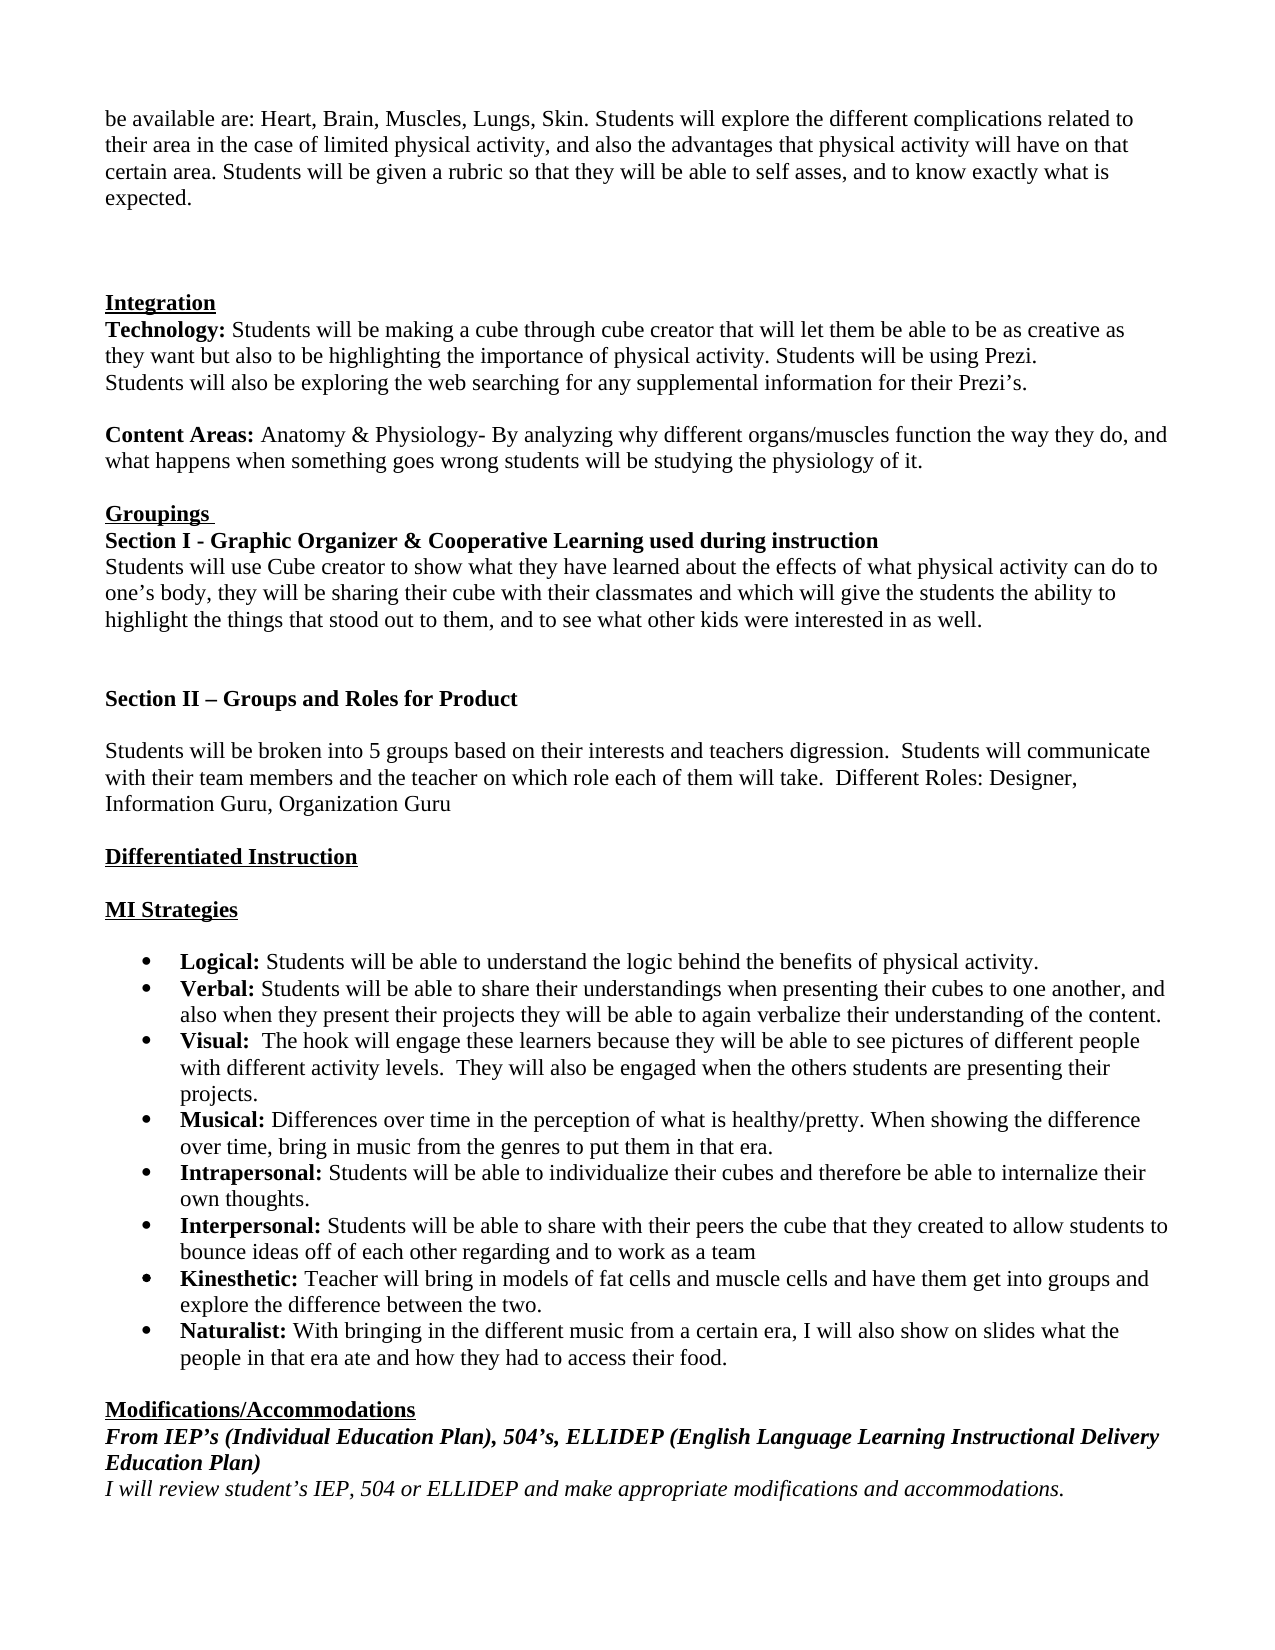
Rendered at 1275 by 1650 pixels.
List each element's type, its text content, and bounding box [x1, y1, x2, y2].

text Groupings [105, 500, 1170, 527]
list Musical: Differences over time in the perception of what is healthy/pretty. When showing the difference over time, bring in music from the genres to put them in that era. [142, 1106, 1170, 1159]
text Integration [105, 289, 1170, 316]
list Visual: The hook will engage these learners because they will be able to see pictures of different people with different activity levels. They will also be engaged when the others students are presenting their projects. [142, 1027, 1170, 1106]
list Kinesthetic: Teacher will bring in models of fat cells and muscle cells and have them get into groups and explore the difference between the two. [142, 1264, 1170, 1317]
text Students will also be exploring the web searching for any supplemental information for their Prezi’s. [105, 368, 1170, 395]
text Section I - Graphic Organizer & Cooperative Learning used during instruction [105, 527, 1170, 553]
list Naturalist: With bringing in the different music from a certain era, I will also show on slides what the people in that era ate and how they had to access their food. [142, 1317, 1170, 1370]
text Content Areas: Anatomy & Physiology- By analyzing why different organs/muscles function the way they do, and what happens when something goes wrong students will be studying the physiology of it. [105, 421, 1170, 474]
text Students will be broken into 5 groups based on their interests and teachers digression. Students will communicate with their team members and the teacher on which role each of them will take. Different Roles: Designer, Information Guru, Organization Guru [105, 737, 1170, 817]
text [105, 105, 1170, 210]
text Technology: Students will be making a cube through cube creator that will let them be able to be as creative as they want but also to be highlighting the importance of physical activity. Students will be using Prezi. [105, 316, 1170, 368]
list Verbal: Students will be able to share their understandings when presenting their cubes to one another, and also when they present their projects they will be able to again verbalize their understanding of the content. [142, 975, 1170, 1027]
text Students will use Cube creator to show what they have learned about the effects of what physical activity can do to one’s body, they will be sharing their cube with their classmates and which will give the students the ability to highlight the things that stood out to them, and to see what other kids were interested in as well. [105, 553, 1170, 632]
text Differentiated Instruction [105, 843, 1170, 869]
list Interpersonal: Students will be able to share with their peers the cube that they created to allow students to bounce ideas off of each other regarding and to work as a team [142, 1212, 1170, 1264]
text Section II – Groups and Roles for Product [105, 685, 1170, 711]
list Intrapersonal: Students will be able to individualize their cubes and therefore be able to internalize their own thoughts. [142, 1159, 1170, 1212]
text Modifications/Accommodations [105, 1396, 1170, 1423]
list Logical: Students will be able to understand the logic behind the benefits of physical activity. [142, 948, 1170, 975]
text I will review student’s IEP, 504 or ELLIDEP and make appropriate modifications and accommodations. [105, 1475, 1170, 1502]
text From IEP’s (Individual Education Plan), 504’s, ELLIDEP (English Language Learning Instructional Delivery Education Plan) [105, 1423, 1170, 1475]
text MI Strategies [105, 896, 1170, 922]
